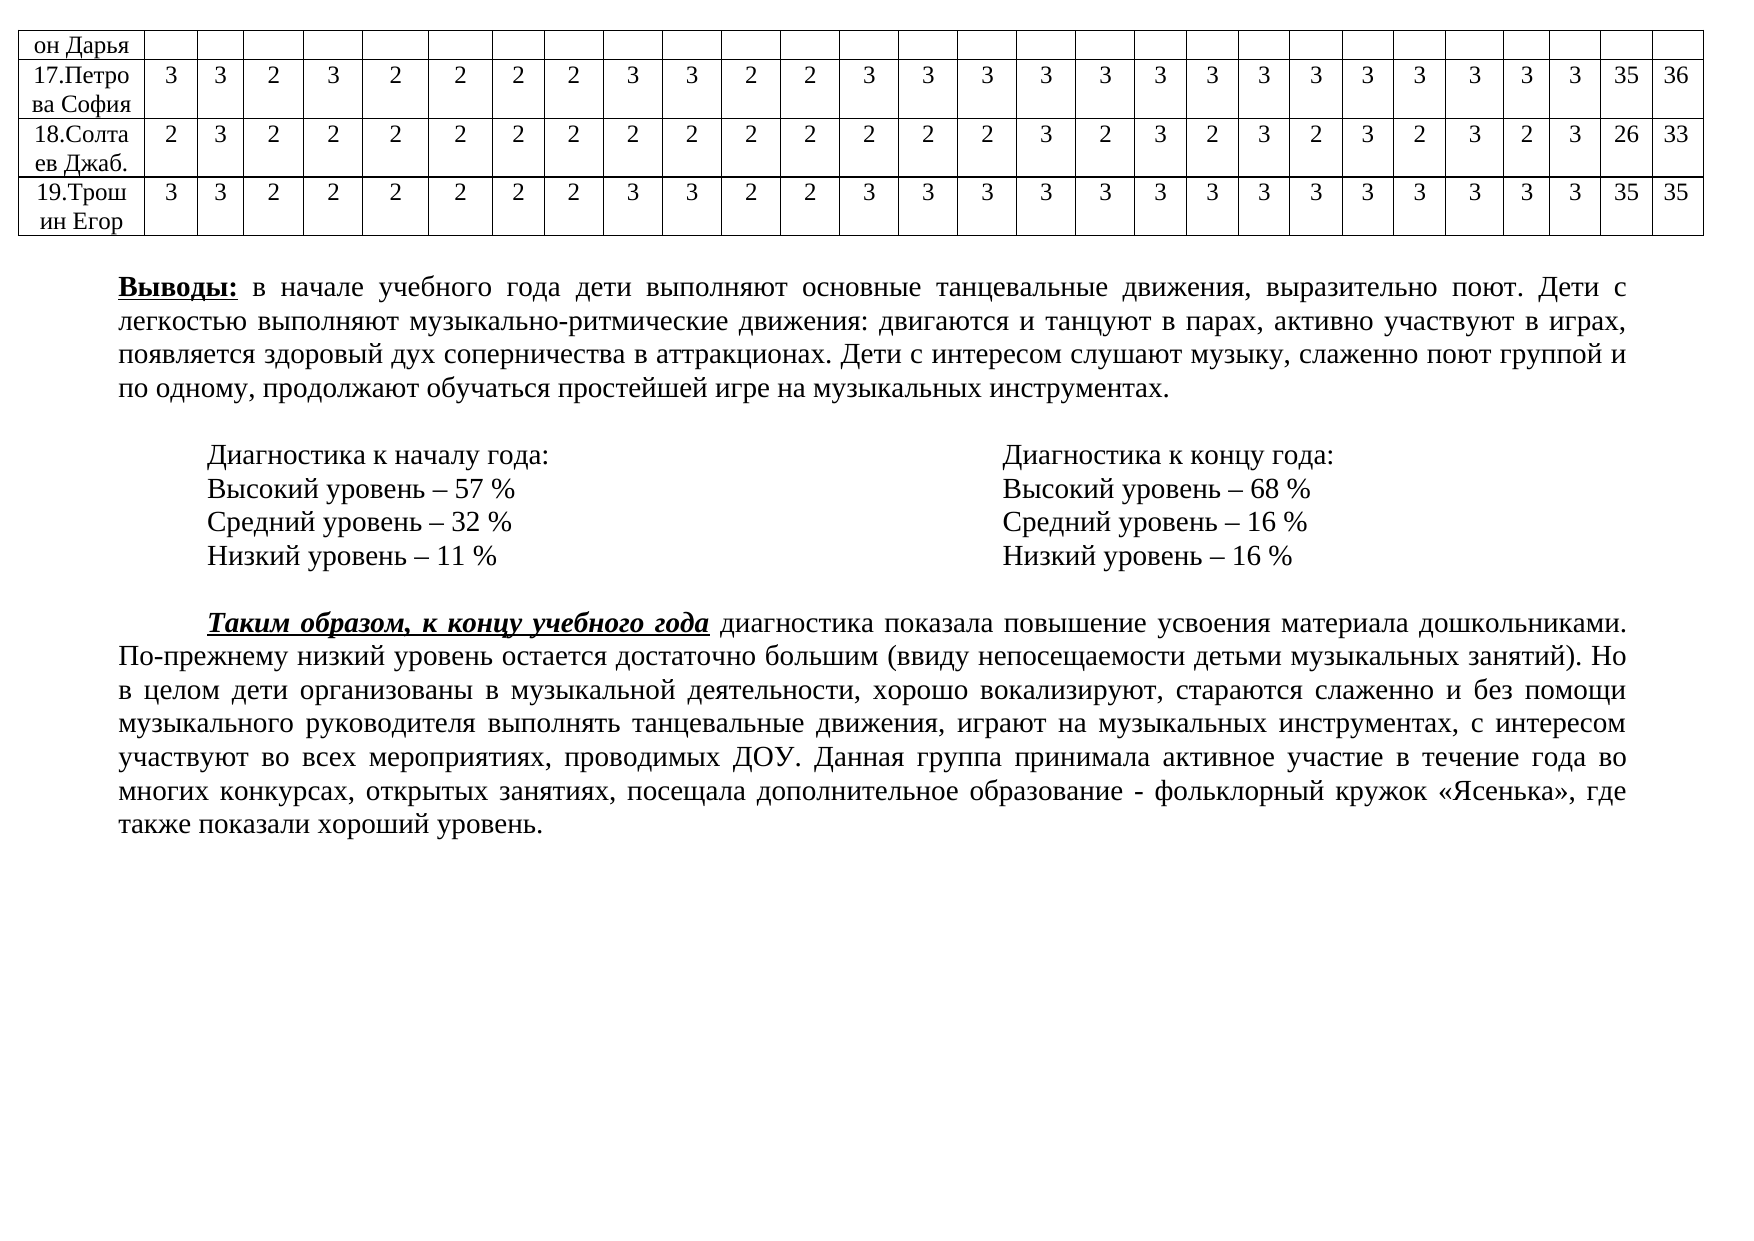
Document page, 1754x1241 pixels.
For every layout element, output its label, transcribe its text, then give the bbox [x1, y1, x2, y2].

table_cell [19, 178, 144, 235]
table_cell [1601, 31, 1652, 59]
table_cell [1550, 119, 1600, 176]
text Выводы: в начале учебного года дети выполняют основные танцевальные движения, выразительно поют. Дети с легкостью выполняют музыкально-ритмические движения: двигаются и танцуют в парах, активно участвуют в играх, появляется здоровый дух соперничества в аттракционах. Дети с интересом слушают музыку, слаженно поют группой и по одному, продолжают обучаться простейшей игре на музыкальных инструментах. [118, 269, 1628, 404]
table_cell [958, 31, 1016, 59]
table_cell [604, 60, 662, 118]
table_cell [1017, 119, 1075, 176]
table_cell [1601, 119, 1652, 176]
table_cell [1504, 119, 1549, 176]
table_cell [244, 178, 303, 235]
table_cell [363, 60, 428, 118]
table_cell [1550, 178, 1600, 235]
text Диагностика к концу года: [914, 437, 1628, 471]
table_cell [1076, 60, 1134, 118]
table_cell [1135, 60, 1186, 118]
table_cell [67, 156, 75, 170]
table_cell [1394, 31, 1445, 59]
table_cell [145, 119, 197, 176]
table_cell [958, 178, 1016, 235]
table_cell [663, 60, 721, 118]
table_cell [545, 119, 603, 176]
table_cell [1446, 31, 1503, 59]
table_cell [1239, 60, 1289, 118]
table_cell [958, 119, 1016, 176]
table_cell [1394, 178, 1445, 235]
text Средний уровень – 32 % [118, 504, 832, 538]
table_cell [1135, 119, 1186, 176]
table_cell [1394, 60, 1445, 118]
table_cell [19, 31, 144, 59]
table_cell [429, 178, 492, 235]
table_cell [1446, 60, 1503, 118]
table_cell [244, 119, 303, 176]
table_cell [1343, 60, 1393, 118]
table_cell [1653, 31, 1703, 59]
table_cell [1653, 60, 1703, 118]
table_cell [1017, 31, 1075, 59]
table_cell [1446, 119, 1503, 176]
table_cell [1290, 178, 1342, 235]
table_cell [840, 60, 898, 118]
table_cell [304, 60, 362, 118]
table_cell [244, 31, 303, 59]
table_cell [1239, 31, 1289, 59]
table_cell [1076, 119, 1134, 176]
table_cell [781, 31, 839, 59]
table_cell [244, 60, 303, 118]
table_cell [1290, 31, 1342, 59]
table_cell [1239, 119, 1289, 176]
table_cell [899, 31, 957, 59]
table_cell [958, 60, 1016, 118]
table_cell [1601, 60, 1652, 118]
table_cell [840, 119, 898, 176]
text Низкий уровень – 16 % [914, 538, 1628, 571]
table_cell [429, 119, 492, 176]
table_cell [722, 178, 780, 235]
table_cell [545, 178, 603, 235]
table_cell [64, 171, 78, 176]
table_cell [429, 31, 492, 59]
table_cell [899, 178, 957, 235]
text Диагностика к началу года: [118, 437, 832, 471]
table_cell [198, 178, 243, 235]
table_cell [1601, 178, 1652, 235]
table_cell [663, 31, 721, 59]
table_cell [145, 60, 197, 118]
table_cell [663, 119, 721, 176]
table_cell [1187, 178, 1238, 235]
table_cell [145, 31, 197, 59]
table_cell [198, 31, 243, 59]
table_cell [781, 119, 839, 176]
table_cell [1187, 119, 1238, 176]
text Таким образом, к концу учебного года диагностика показала повышение усвоения материала дошкольниками. По-прежнему низкий уровень остается достаточно большим (ввиду непосещаемости детьми музыкальных занятий). Но в целом дети организованы в музыкальной деятельности, хорошо вокализируют, стараются слаженно и без помощи музыкального руководителя выполнять танцевальные движения, играют на музыкальных инструментах, с интересом участвуют во всех мероприятиях, проводимых ДОУ. Данная группа принимала активное участие в течение года во многих конкурсах, открытых занятиях, посещала дополнительное образование - фольклорный кружок «Ясенька», где также показали хороший уровень. [118, 605, 1628, 840]
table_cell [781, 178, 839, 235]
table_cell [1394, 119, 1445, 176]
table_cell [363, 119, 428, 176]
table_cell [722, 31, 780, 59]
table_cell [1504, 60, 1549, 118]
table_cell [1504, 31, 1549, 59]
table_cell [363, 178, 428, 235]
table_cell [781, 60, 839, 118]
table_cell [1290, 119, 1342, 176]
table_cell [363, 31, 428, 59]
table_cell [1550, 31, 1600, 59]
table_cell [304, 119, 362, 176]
text Высокий уровень – 57 % [118, 471, 832, 504]
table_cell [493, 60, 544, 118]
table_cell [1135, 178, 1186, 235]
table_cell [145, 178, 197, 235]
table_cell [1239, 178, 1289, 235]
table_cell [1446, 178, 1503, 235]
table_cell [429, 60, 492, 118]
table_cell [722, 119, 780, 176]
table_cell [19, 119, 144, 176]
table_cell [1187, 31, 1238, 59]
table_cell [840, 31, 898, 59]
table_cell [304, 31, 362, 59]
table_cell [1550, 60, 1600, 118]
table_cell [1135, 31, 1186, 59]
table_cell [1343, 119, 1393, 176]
text Высокий уровень – 68 % [914, 471, 1628, 504]
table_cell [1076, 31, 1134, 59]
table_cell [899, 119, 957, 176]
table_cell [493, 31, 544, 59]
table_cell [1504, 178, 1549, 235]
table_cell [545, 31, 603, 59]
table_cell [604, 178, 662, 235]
text Средний уровень – 16 % [914, 504, 1628, 538]
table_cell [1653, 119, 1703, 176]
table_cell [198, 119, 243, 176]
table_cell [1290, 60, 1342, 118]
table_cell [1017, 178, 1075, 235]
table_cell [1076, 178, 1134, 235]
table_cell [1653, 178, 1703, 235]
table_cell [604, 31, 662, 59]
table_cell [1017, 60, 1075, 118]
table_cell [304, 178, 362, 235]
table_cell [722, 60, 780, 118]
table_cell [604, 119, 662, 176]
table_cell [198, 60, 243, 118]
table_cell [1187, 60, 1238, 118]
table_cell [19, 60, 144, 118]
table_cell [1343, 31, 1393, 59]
text Низкий уровень – 11 % [118, 538, 832, 571]
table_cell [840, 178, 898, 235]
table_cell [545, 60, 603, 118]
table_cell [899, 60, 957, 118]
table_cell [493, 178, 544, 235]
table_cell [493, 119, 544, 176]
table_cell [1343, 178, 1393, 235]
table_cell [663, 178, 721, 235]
